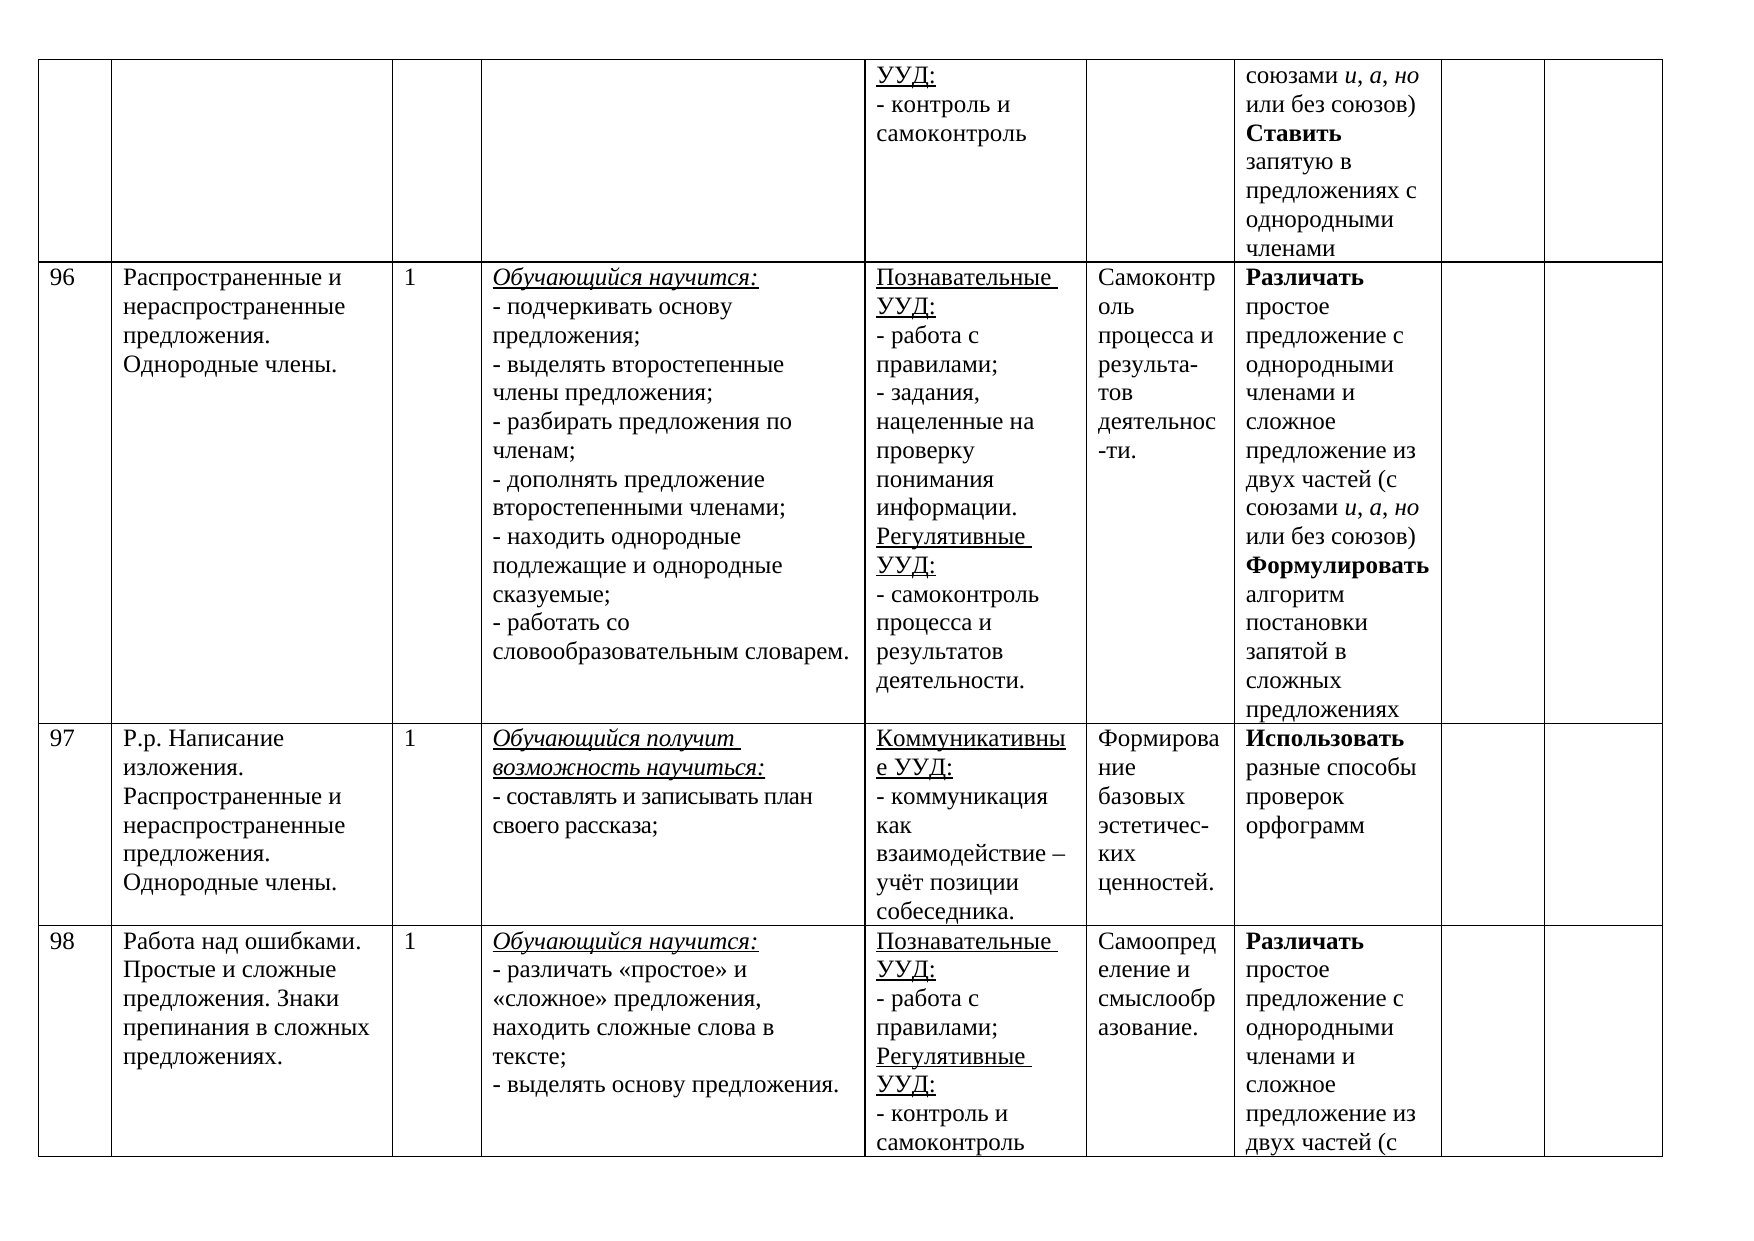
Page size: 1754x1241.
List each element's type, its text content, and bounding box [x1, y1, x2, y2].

table_cell 97 [39, 724, 111, 925]
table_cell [1087, 60, 1234, 261]
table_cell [1235, 60, 1441, 261]
table_cell 1 [393, 926, 481, 1156]
table_cell 98 [39, 926, 111, 1156]
table_cell [1442, 263, 1544, 722]
table_cell Обучающийся научится: - подчеркивать основу предложения; - выделять второстепенные члены предложения; - разбирать предложения по членам; - дополнять предложение второстепенными членами; - находить однородные подлежащие и однородные сказуемые; - работать со словообразовательным словарем. [482, 263, 864, 722]
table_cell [1087, 926, 1234, 1156]
table_cell Познавательные УУД: - работа с правилами; Регулятивные УУД: - контроль и самоконтроль [866, 926, 1086, 1156]
table_cell [1545, 724, 1662, 925]
table_cell Распространенные и нераспространенные предложения. Однородные члены. [112, 263, 392, 722]
table_cell [1545, 263, 1662, 722]
table_cell [1545, 926, 1662, 1156]
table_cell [482, 60, 864, 261]
table_cell Познавательные УУД: - работа с правилами; - задания, нацеленные на проверку понимания информации. Регулятивные УУД: - самоконтроль процесса и результатов деятельности. [866, 263, 1086, 722]
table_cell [1235, 926, 1441, 1156]
table_cell [1545, 60, 1662, 261]
table_cell Формирование базовых эстетичес-ких ценностей. [1087, 724, 1234, 925]
table_cell Коммуникативные УУД: - коммуникация как взаимодействие – учёт позиции собеседника. [866, 724, 1086, 925]
table_cell Обучающийся научится: - различать «простое» и «сложное» предложения, находить сложные слова в тексте; - выделять основу предложения. [482, 926, 864, 1156]
table_cell 95 [39, 60, 111, 261]
table_cell 1 [393, 263, 481, 722]
table_cell [1442, 60, 1544, 261]
table_cell 1 [393, 60, 481, 261]
table_cell Р.р. Написание изложения. Распространенные и нераспространенные предложения. Однородные члены. [112, 724, 392, 925]
table_cell Различать простое предложение с однородными членами и сложное предложение из двух частей (с союзами и, а, но или без союзов) Формулировать алгоритм постановки запятой в сложных предложениях [1235, 263, 1441, 722]
table_cell Использовать разные способы проверок орфограмм [1235, 724, 1441, 925]
table_cell 96 [39, 263, 111, 722]
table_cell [112, 60, 392, 261]
table_cell Самоконтроль процесса и результа-тов деятельнос-ти. [1087, 263, 1234, 722]
table_cell Обучающийся получит возможность научиться: - составлять и записывать план своего рассказа; [482, 724, 864, 925]
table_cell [866, 60, 1086, 261]
table_cell [1442, 926, 1544, 1156]
table_cell [1442, 724, 1544, 925]
table_cell 1 [393, 724, 481, 925]
table_cell Работа над ошибками. Простые и сложные предложения. Знаки препинания в сложных предложениях. [112, 926, 392, 1156]
